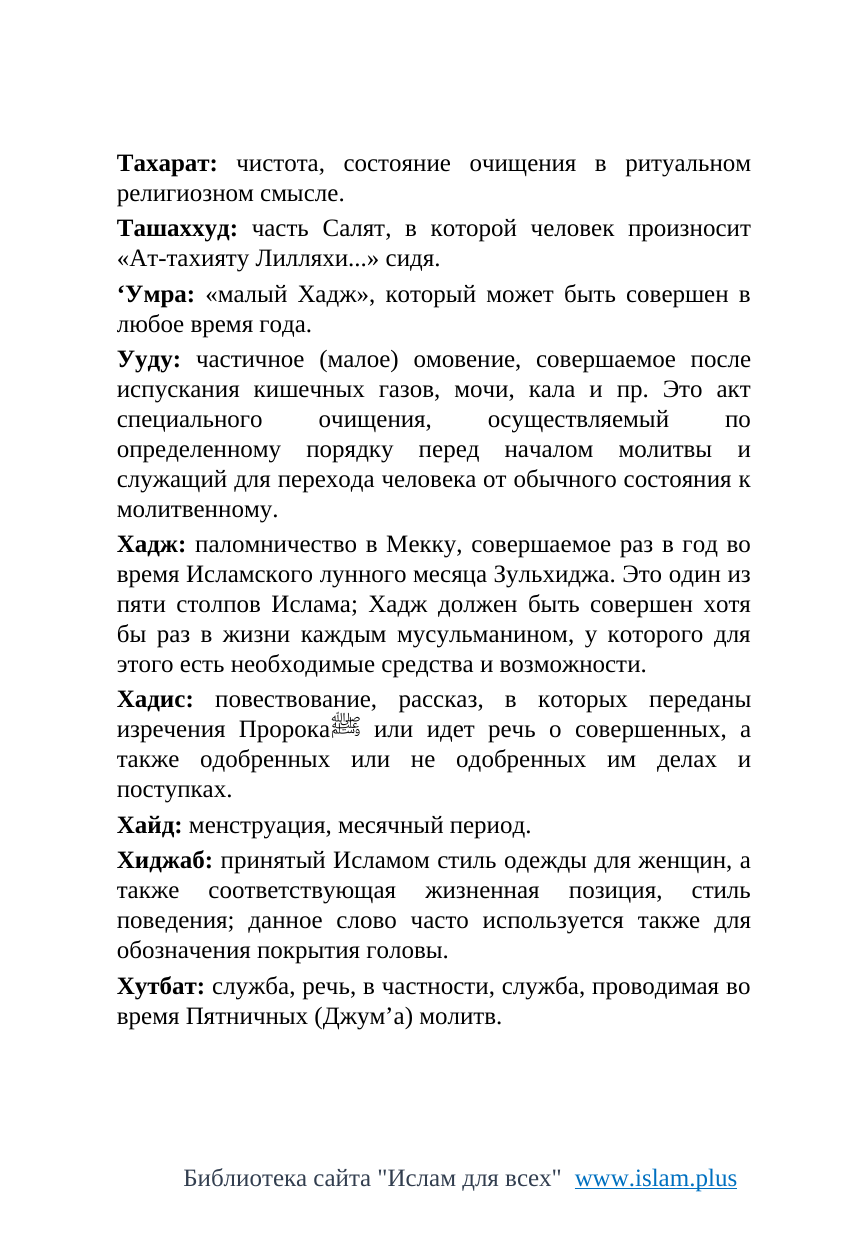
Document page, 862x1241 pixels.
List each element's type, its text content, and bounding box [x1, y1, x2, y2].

text Хайд: менструация, месячный период. [117, 810, 751, 839]
text Ташаххуд: часть Салят, в которой человек произносит «Ат-тахияту Лилляхи...» сидя. [117, 213, 751, 272]
text Ууду: частичное (малое) омовение, совершаемое после испускания кишечных газов, мочи, кала и пр. Это акт специального очищения, осуществляемый по определенному порядку перед началом молитвы и служащий для перехода человека от обычного состояния к молитвенному. [117, 344, 751, 522]
text Хутбат: служба, речь, в частности, служба, проводимая во время Пятничных (Джум’а) молитв. [117, 971, 751, 1029]
text ‘Умра: «малый Хадж», который может быть совершен в любое время года. [117, 279, 751, 337]
text Хадж: паломничество в Мекку, совершаемое раз в год во время Исламского лунного месяца Зульхиджа. Это один из пяти столпов Ислама; Хадж должен быть совершен хотя бы раз в жизни каждым мусульманином, у которого для этого есть необходимые средства и возможности. [117, 529, 751, 678]
text Хадис: повествование, рассказ, в которых переданы изречения Пророкаﷺ или идет речь о совершенных, а также одобренных или не одобренных им делах и поступках. [117, 684, 751, 803]
text Хиджаб: принятый Исламом стиль одежды для женщин, а также соответствующая жизненная позиция, стиль поведения; данное слово часто используется также для обозначения покрытия головы. [117, 846, 751, 964]
text Тахарат: чистота, состояние очищения в ритуальном религиозном смысле. [117, 148, 751, 206]
